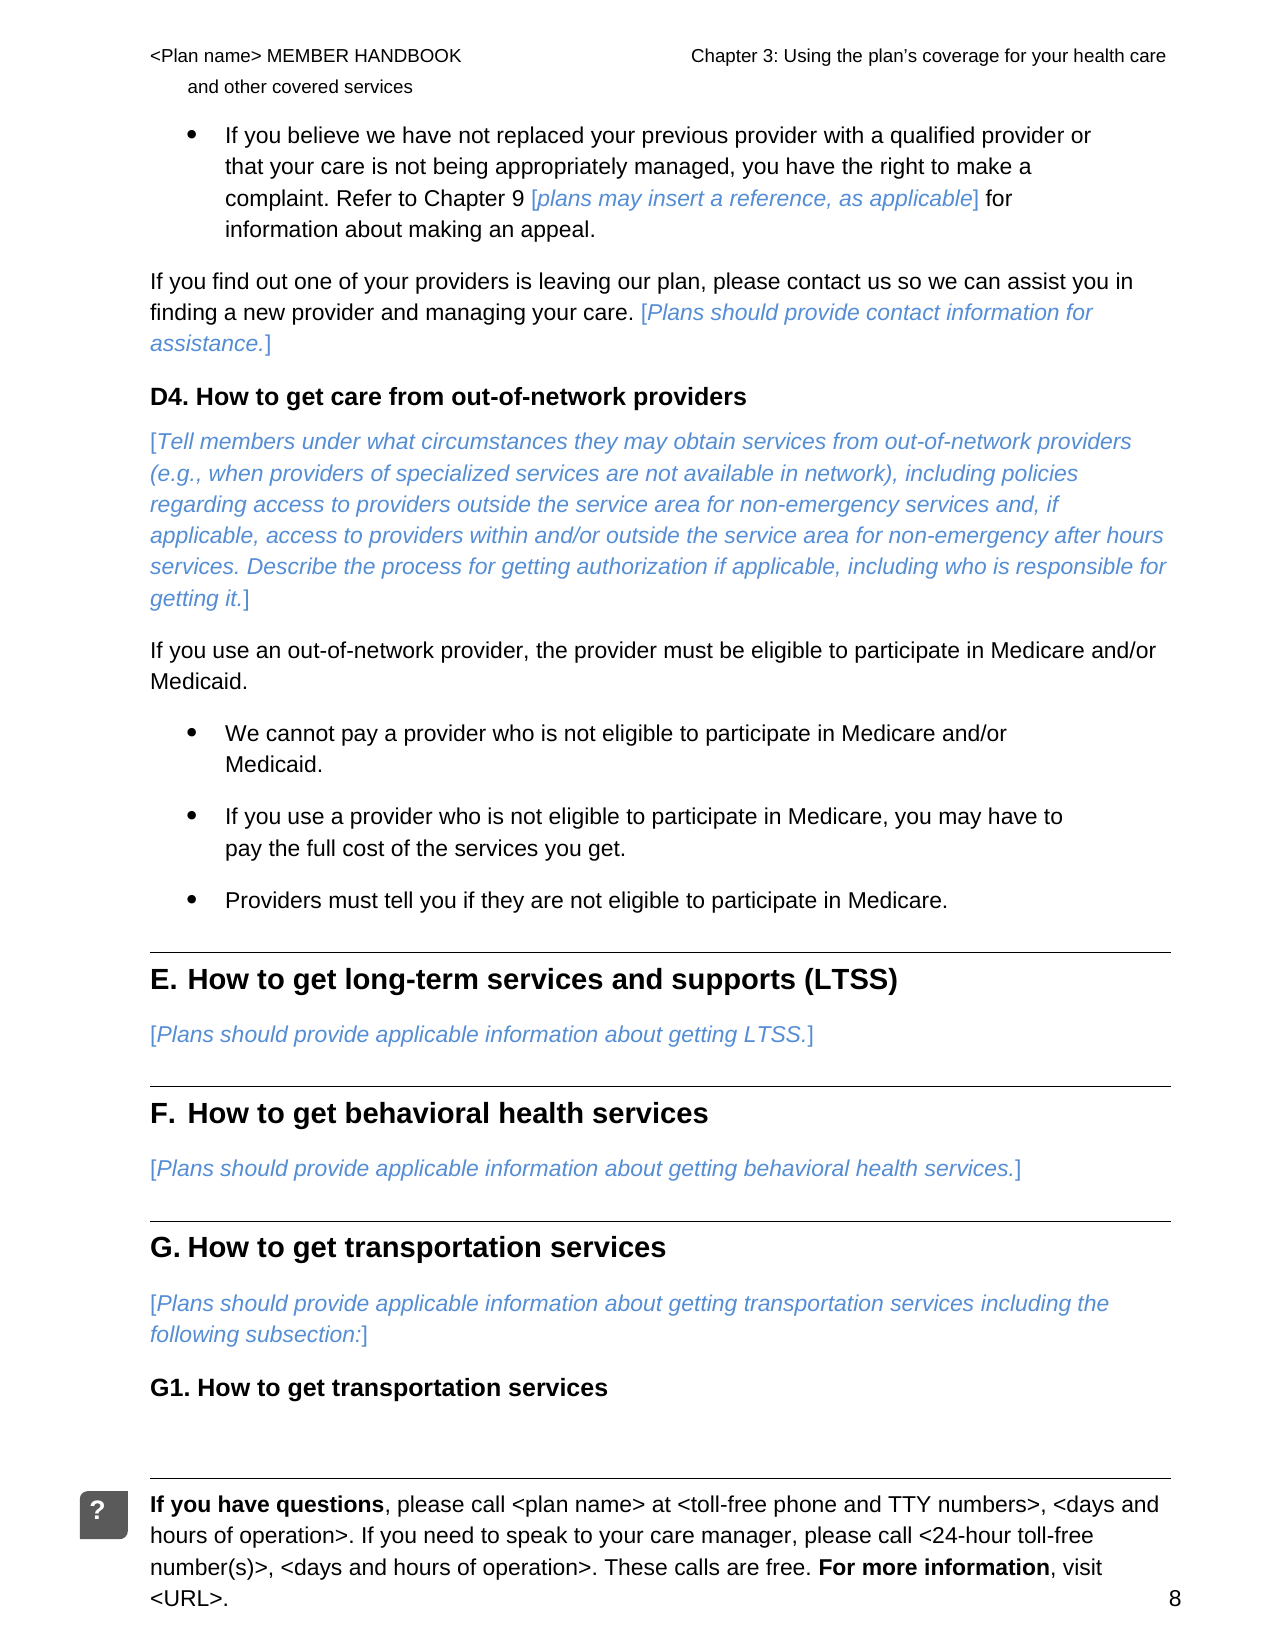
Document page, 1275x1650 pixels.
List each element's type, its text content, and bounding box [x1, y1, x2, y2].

subtitle D4. How to get care from out-of-network providers [150, 379, 1096, 412]
text [Tell members under what circumstances they may obtain services from out-of-network providers (e.g., when providers of specialized services are not available in network), including policies regarding access to providers outside the service area for non-emergency services and, if applicable, access to providers within and/or outside the service area for non-emergency after hours services. Describe the process for getting authorization if applicable, including who is responsible for getting it.] [150, 425, 1171, 612]
text If you use an out-of-network provider, the provider must be eligible to participate in Medicare and/or Medicaid. [150, 633, 1171, 696]
subtitle How to get long-term services and supports (LTSS) [150, 953, 1171, 997]
list We cannot pay a provider who is not eligible to participate in Medicare and/or Medicaid. [187, 716, 1096, 779]
text If you find out one of your providers is leaving our plan, please contact us so we can assist you in finding a new provider and managing your care. [Plans should provide contact information for assistance.] [150, 264, 1171, 358]
subtitle G1. How to get transportation services [150, 1369, 1096, 1403]
subtitle How to get transportation services [150, 1222, 1171, 1265]
list If you use a provider who is not eligible to participate in Medicare, you may have to pay the full cost of the services you get. [187, 800, 1096, 862]
subtitle How to get behavioral health services [150, 1087, 1171, 1131]
list If you believe we have not replaced your previous provider with a qualified provider or that your care is not being appropriately managed, you have the right to make a complaint. Refer to Chapter 9 [plans may insert a reference, as applicable] for information about making an appeal. [187, 118, 1096, 243]
text [Plans should provide applicable information about getting LTSS.] [150, 1017, 1171, 1049]
text [Plans should provide applicable information about getting transportation services including the following subsection:] [150, 1286, 1171, 1349]
list Providers must tell you if they are not eligible to participate in Medicare. [187, 883, 1096, 914]
text [Plans should provide applicable information about getting behavioral health services.] [150, 1152, 1171, 1183]
